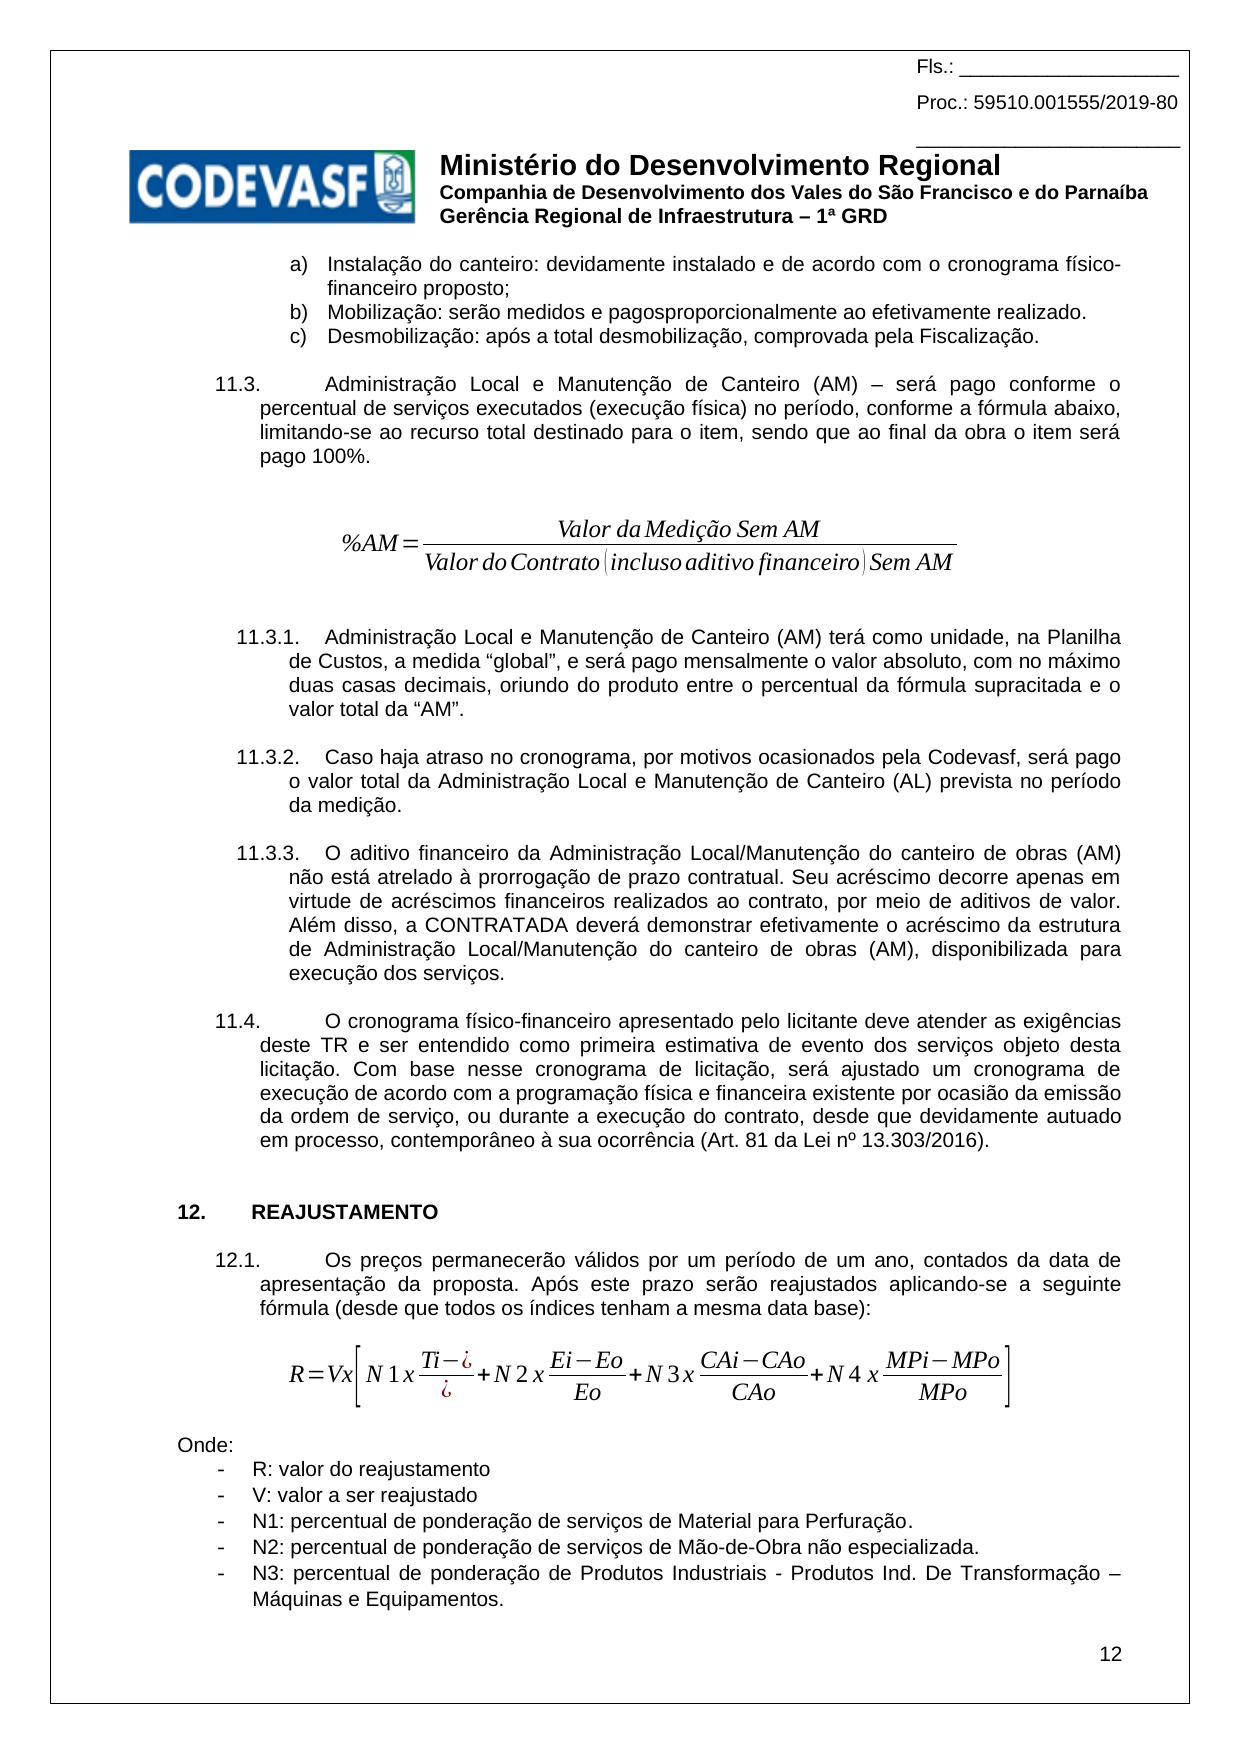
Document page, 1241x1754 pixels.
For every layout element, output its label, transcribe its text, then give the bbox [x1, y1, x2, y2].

subtitle Caso haja atraso no cronograma, por motivos ocasionados pela Codevasf, será pago o valor total da Administração Local e Manutenção de Canteiro (AL) prevista no período da medição. [236, 745, 1122, 817]
text Onde: [177, 1433, 1122, 1457]
picture [129, 150, 417, 226]
subtitle REAJUSTAMENTO [177, 1200, 1122, 1224]
subtitle O cronograma físico-financeiro apresentado pelo licitante deve atender as exigências deste TR e ser entendido como primeira estimativa de evento dos serviços objeto desta licitação. Com base nesse cronograma de licitação, será ajustado um cronograma de execução de acordo com a programação física e financeira existente por ocasião da emissão da ordem de serviço, ou durante a execução do contrato, desde que devidamente autuado em processo, contemporâneo à sua ocorrência (Art. 81 da Lei nº 13.303/2016). [214, 1008, 1122, 1152]
subtitle O aditivo financeiro da Administração Local/Manutenção do canteiro de obras (AM) não está atrelado à prorrogação de prazo contratual. Seu acréscimo decorre apenas em virtude de acréscimos financeiros realizados ao contrato, por meio de aditivos de valor. Além disso, a CONTRATADA deverá demonstrar efetivamente o acréscimo da estrutura de Administração Local/Manutenção do canteiro de obras (AM), disponibilizada para execução dos serviços. [236, 841, 1122, 984]
list V: valor a ser reajustado [214, 1482, 1122, 1508]
subtitle Administração Local e Manutenção de Canteiro (AM) – será pago conforme o percentual de serviços executados (execução física) no período, conforme a fórmula abaixo, limitando-se ao recurso total destinado para o item, sendo que ao final da obra o item será pago 100%. [214, 372, 1122, 467]
list Desmobilização: após a total desmobilização, comprovada pela Fiscalização. [289, 324, 1122, 348]
list N1: percentual de ponderação de serviços de Material para Perfuração. [214, 1508, 1122, 1535]
list N2: percentual de ponderação de serviços de Mão-de-Obra não especializada. [214, 1535, 1122, 1561]
list N3: percentual de ponderação de Produtos Industriais - Produtos Ind. De Transformação – Máquinas e Equipamentos. [214, 1561, 1122, 1611]
list R: valor do reajustamento [214, 1457, 1122, 1482]
list Instalação do canteiro: devidamente instalado e de acordo com o cronograma físico-financeiro proposto; [289, 252, 1122, 300]
subtitle Os preços permanecerão válidos por um período de um ano, contados da data de apresentação da proposta. Após este prazo serão reajustados aplicando-se a seguinte fórmula (desde que todos os índices tenham a mesma data base): [214, 1248, 1122, 1320]
list Mobilização: serão medidos e pagosproporcionalmente ao efetivamente realizado. [289, 300, 1122, 324]
subtitle Administração Local e Manutenção de Canteiro (AM) terá como unidade, na Planilha de Custos, a medida “global”, e será pago mensalmente o valor absoluto, com no máximo duas casas decimais, oriundo do produto entre o percentual da fórmula supracitada e o valor total da “AM”. [236, 625, 1122, 721]
